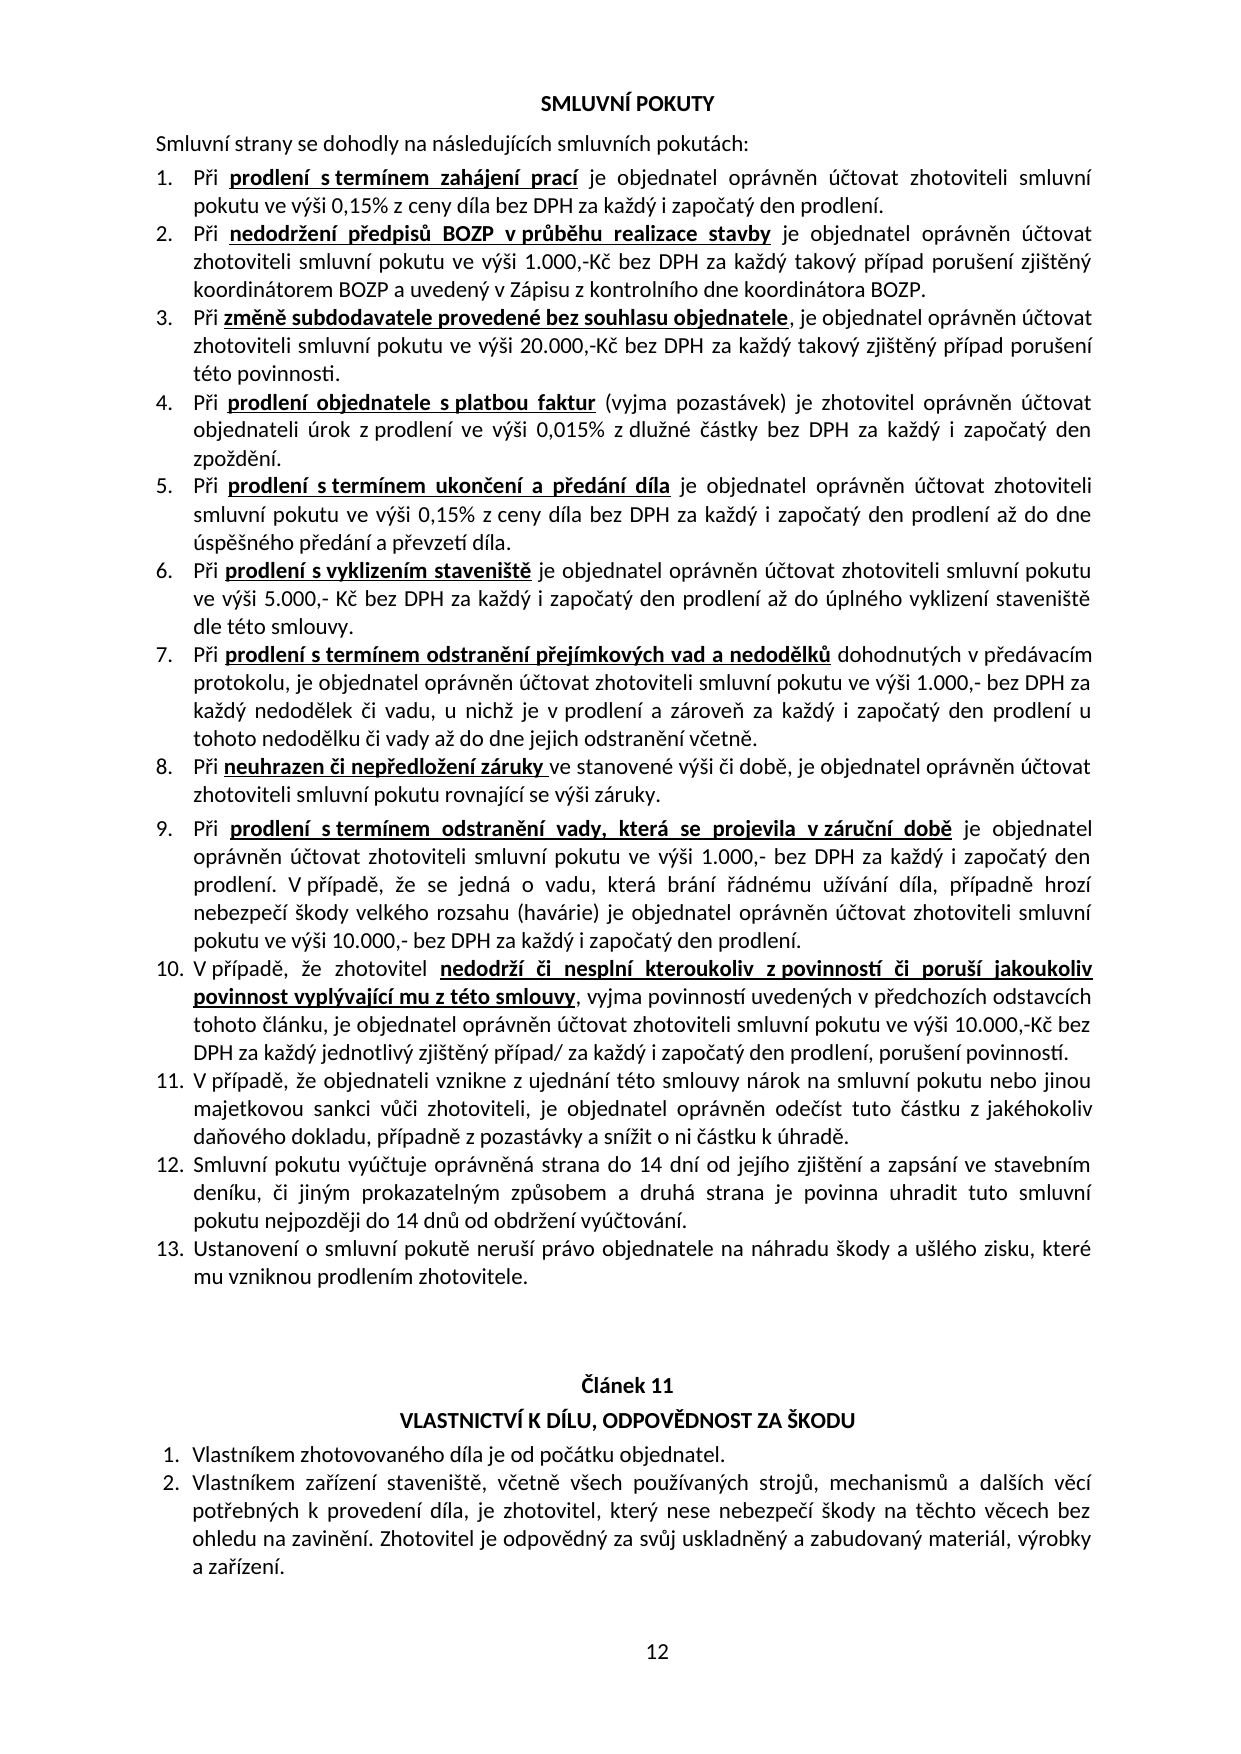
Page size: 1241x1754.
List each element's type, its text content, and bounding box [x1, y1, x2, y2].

list Vlastníkem zařízení staveniště, včetně všech používaných strojů, mechanismů a dalších věcí potřebných k provedení díla, je zhotovitel, který nese nebezpečí škody na těchto věcech bez ohledu na zavinění. Zhotovitel je odpovědný za svůj uskladněný a zabudovaný materiál, výrobky a zařízení. [162, 1468, 1093, 1580]
list Při prodlení s vyklizením staveniště je objednatel oprávněn účtovat zhotoviteli smluvní pokutu ve výši 5.000,- Kč bez DPH za každý i započatý den prodlení až do úplného vyklizení staveniště dle této smlouvy. [156, 556, 1093, 640]
list Smluvní pokutu vyúčtuje oprávněná strana do 14 dní od jejího zjištění a zapsání ve stavebním deníku, či jiným prokazatelným způsobem a druhá strana je povinna uhradit tuto smluvní pokutu nejpozději do 14 dnů od obdržení vyúčtování. [156, 1150, 1093, 1234]
list Při nedodržení předpisů BOZP v průběhu realizace stavby je objednatel oprávněn účtovat zhotoviteli smluvní pokutu ve výši 1.000,-Kč bez DPH za každý takový případ porušení zjištěný koordinátorem BOZP a uvedený v Zápisu z kontrolního dne koordinátora BOZP. [156, 219, 1093, 303]
list Při neuhrazen či nepředložení záruky ve stanovené výši či době, je objednatel oprávněn účtovat zhotoviteli smluvní pokutu rovnající se výši záruky. [156, 752, 1093, 808]
text Smluvní strany se dohodly na následujících smluvních pokutách: [118, 129, 1093, 157]
list Při prodlení s termínem zahájení prací je objednatel oprávněn účtovat zhotoviteli smluvní pokutu ve výši 0,15% z ceny díla bez DPH za každý i započatý den prodlení. [156, 163, 1093, 219]
list Při prodlení s termínem ukončení a předání díla je objednatel oprávněn účtovat zhotoviteli smluvní pokutu ve výši 0,15% z ceny díla bez DPH za každý i započatý den prodlení až do dne úspěšného předání a převzetí díla. [156, 472, 1093, 556]
text Smluvní pokuty [162, 89, 1093, 117]
list Při změně subdodavatele provedené bez souhlasu objednatele, je objednatel oprávněn účtovat zhotoviteli smluvní pokutu ve výši 20.000,-Kč bez DPH za každý takový zjištěný případ porušení této povinnosti. [156, 303, 1093, 388]
text Vlastnictví k dílu, odpovědnost za škodu [162, 1406, 1093, 1434]
list Při prodlení objednatele s platbou faktur (vyjma pozastávek) je zhotovitel oprávněn účtovat objednateli úrok z prodlení ve výši 0,015% z dlužné částky bez DPH za každý i započatý den zpoždění. [156, 388, 1093, 472]
list Při prodlení s termínem odstranění přejímkových vad a nedodělků dohodnutých v předávacím protokolu, je objednatel oprávněn účtovat zhotoviteli smluvní pokutu ve výši 1.000,- bez DPH za každý nedodělek či vadu, u nichž je v prodlení a zároveň za každý i započatý den prodlení u tohoto nedodělku či vady až do dne jejich odstranění včetně. [156, 640, 1093, 752]
list Při prodlení s termínem odstranění vady, která se projevila v záruční době je objednatel oprávněn účtovat zhotoviteli smluvní pokutu ve výši 1.000,- bez DPH za každý i započatý den prodlení. V případě, že se jedná o vadu, která brání řádnému užívání díla, případně hrozí nebezpečí škody velkého rozsahu (havárie) je objednatel oprávněn účtovat zhotoviteli smluvní pokutu ve výši 10.000,- bez DPH za každý i započatý den prodlení. [156, 814, 1093, 954]
list Vlastníkem zhotovovaného díla je od počátku objednatel. [162, 1440, 1093, 1468]
list V případě, že zhotovitel nedodrží či nesplní kteroukoliv z povinností či poruší jakoukoliv povinnost vyplývající mu z této smlouvy, vyjma povinností uvedených v předchozích odstavcích tohoto článku, je objednatel oprávněn účtovat zhotoviteli smluvní pokutu ve výši 10.000,-Kč bez DPH za každý jednotlivý zjištěný případ/ za každý i započatý den prodlení, porušení povinností. [156, 954, 1093, 1066]
subtitle Článek 11 [162, 1372, 1093, 1399]
list V případě, že objednateli vznikne z ujednání této smlouvy nárok na smluvní pokutu nebo jinou majetkovou sankci vůči zhotoviteli, je objednatel oprávněn odečíst tuto částku z jakéhokoliv daňového dokladu, případně z pozastávky a snížit o ni částku k úhradě. [156, 1066, 1093, 1150]
list Ustanovení o smluvní pokutě neruší právo objednatele na náhradu škody a ušlého zisku, které mu vzniknou prodlením zhotovitele. [156, 1234, 1093, 1291]
